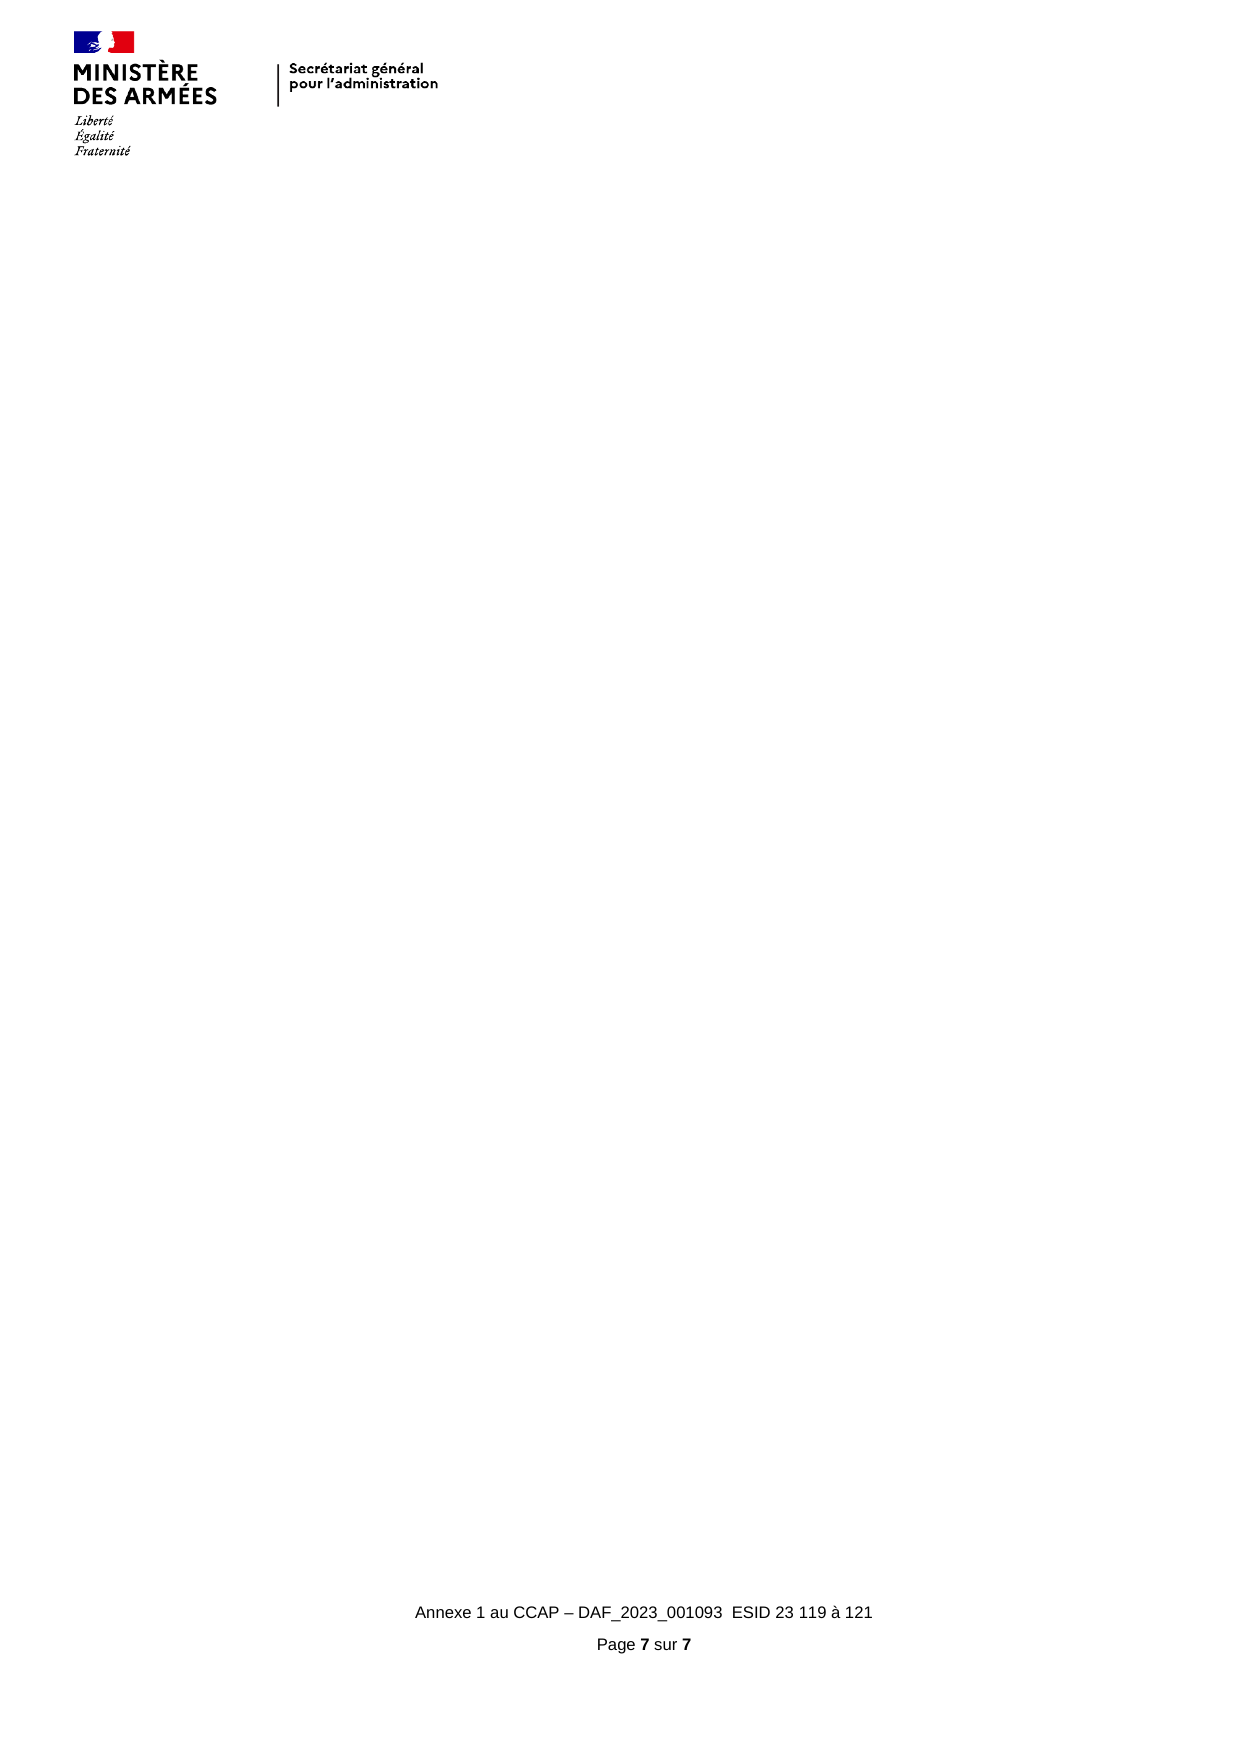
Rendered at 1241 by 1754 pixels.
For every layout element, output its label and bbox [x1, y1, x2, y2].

picture [74, 17, 445, 167]
